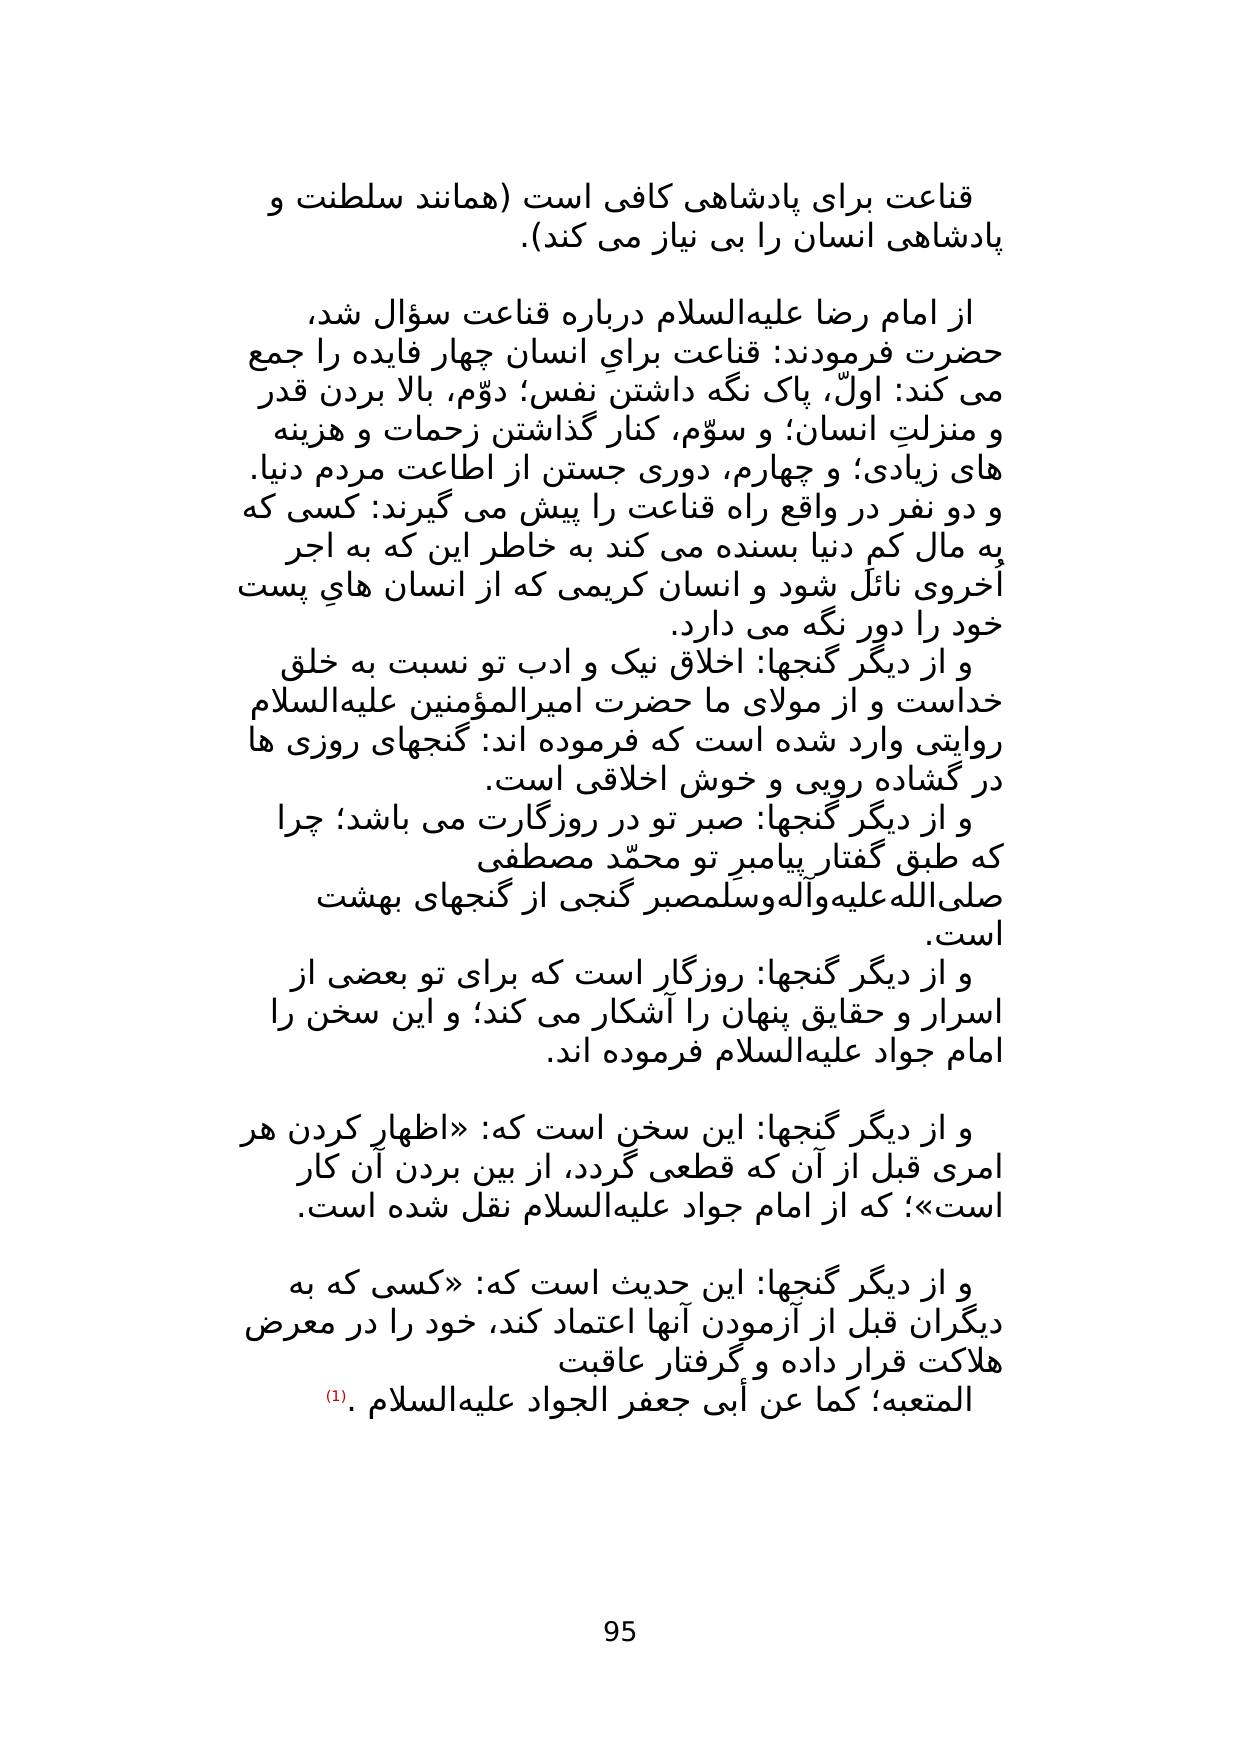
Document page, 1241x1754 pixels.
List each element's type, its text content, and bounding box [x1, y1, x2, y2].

text و از دیگر گنجها: صبر تو در روزگارت می باشد؛ چرا که طبق گفتار پیامبرِ تو محمّد مصطفی صلى‌الله‌عليه‌وآله‌وسلمصبر گنجی از گنجهای بهشت است. [236, 798, 1004, 954]
text و از دیگر گنجها: این حدیث است که: «کسی که به دیگران قبل از آزمودن آنها اعتماد کند، خود را در معرض هلاکت قرار داده و گرفتار عاقبت [236, 1263, 1004, 1380]
text از امام رضا عليه‌السلام درباره قناعت سؤال شد، حضرت فرمودند: قناعت برایِ انسان چهار فایده را جمع می کند: اولّ، پاک نگه داشتن نفس؛ دوّم، بالا بردن قدر و منزلتِ انسان؛ و سوّم، کنار گذاشتن زحمات و هزینه های زیادی؛ و چهارم، دوری جستن از اطاعت مردم دنیا. و دو نفر در واقع راه قناعت را پیش می گیرند: کسی که به مال کمِ دنیا بسنده می کند به خاطر این که به اجر اُخروی نائل شود و انسان کریمی که از انسان هایِ پست خود را دور نگه می دارد. [236, 293, 1004, 643]
text و از دیگر گنجها: اخلاق نیک و ادب تو نسبت به خلق خداست و از مولای ما حضرت امیرالمؤمنین عليه‌السلام روایتی وارد شده است که فرموده اند: گنجهای روزی ها در گشاده رویی و خوش اخلاقی است. [236, 643, 1004, 798]
text قناعت برای پادشاهی کافی است (همانند سلطنت و پادشاهی انسان را بی نیاز می کند). [236, 177, 1004, 255]
text و از دیگر گنجها: این سخن است که: «اظهار کردن هر امری قبل از آن که قطعی گردد، از بین بردن آن کار است»؛ که از امام جواد عليه‌السلام نقل شده است. [236, 1109, 1004, 1225]
text و از دیگر گنجها: روزگار است که برای تو بعضی از اسرار و حقایق پنهان را آشکار می کند؛ و این سخن را امام جواد عليه‌السلام فرموده اند. [236, 954, 1004, 1070]
text المتعبه؛ کما عن أبی جعفر الجواد عليه‌السلام .(1) [236, 1380, 1004, 1419]
